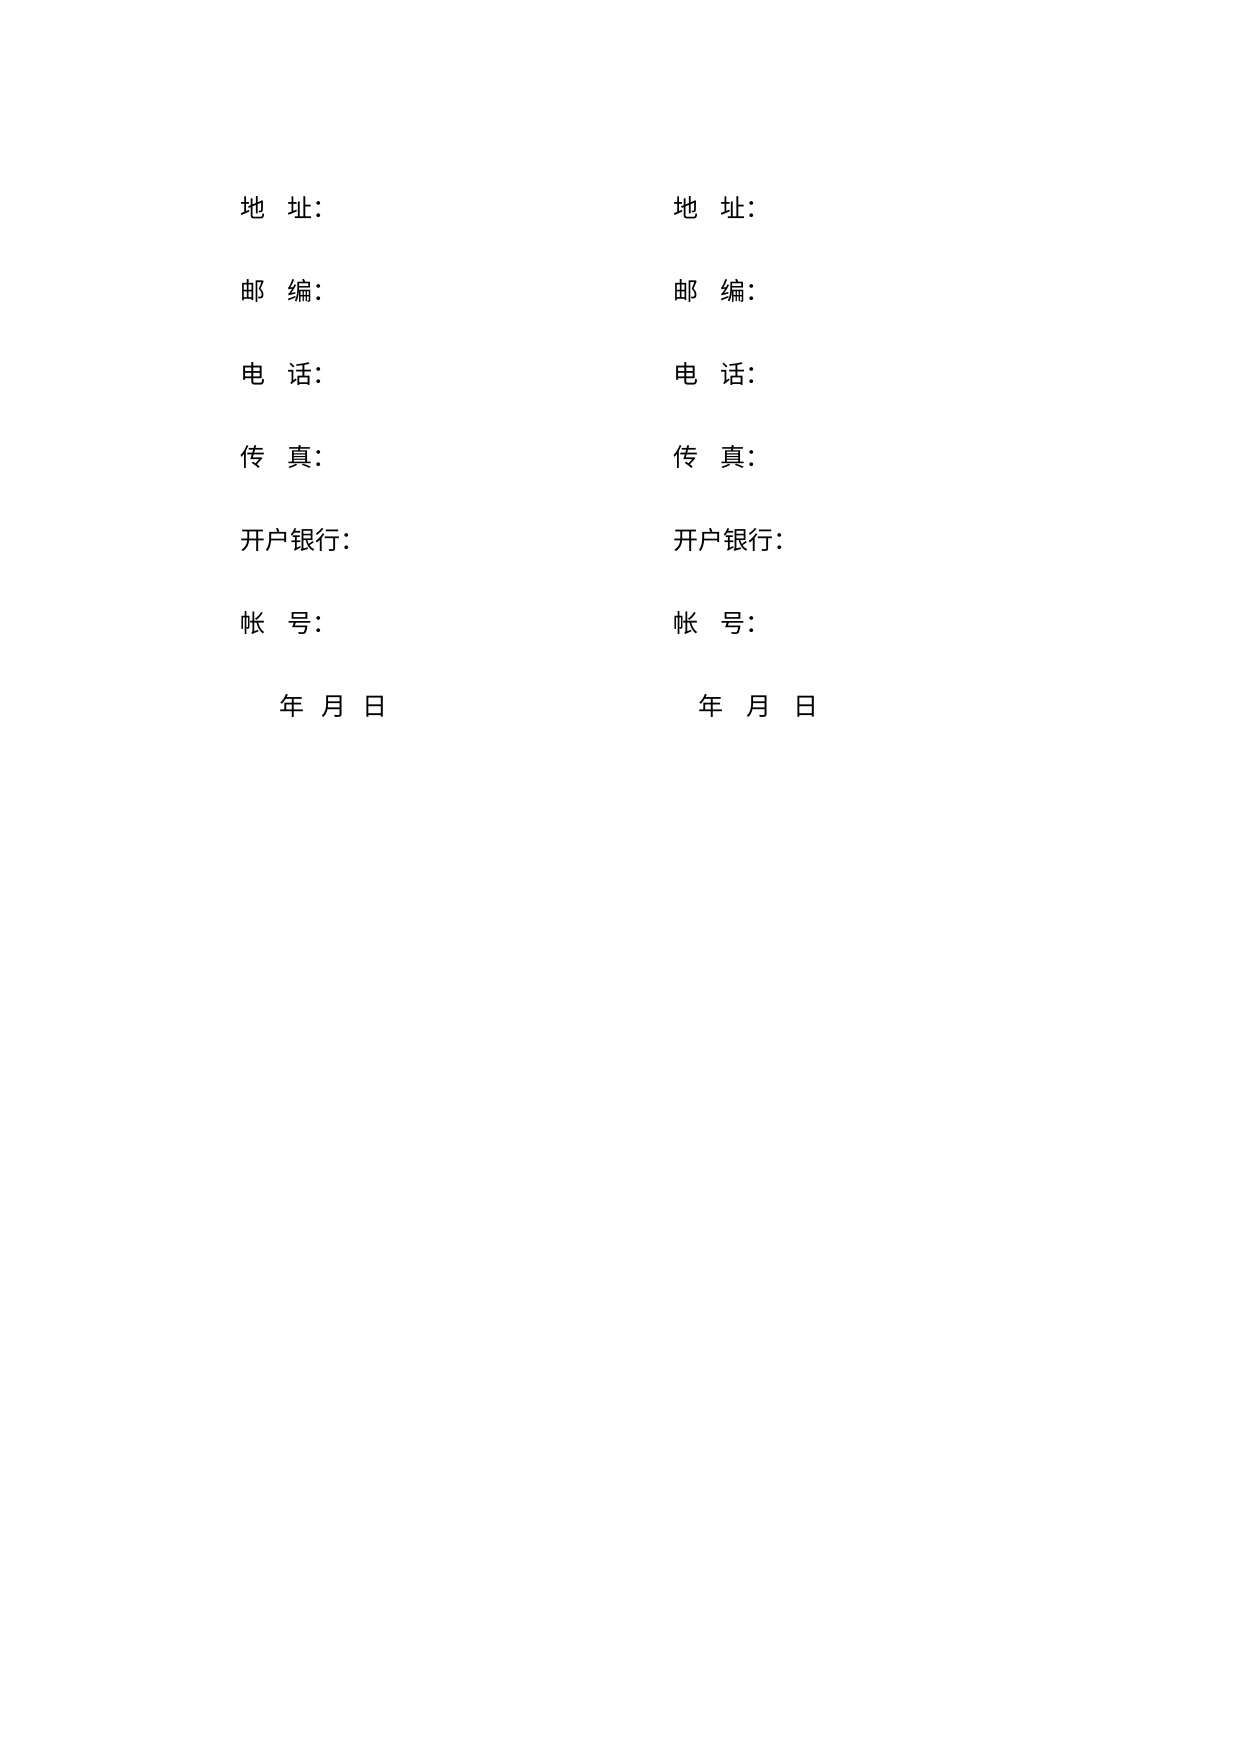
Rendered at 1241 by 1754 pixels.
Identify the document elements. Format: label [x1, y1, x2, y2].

table_header [179, 162, 611, 762]
table_header [611, 162, 1062, 762]
